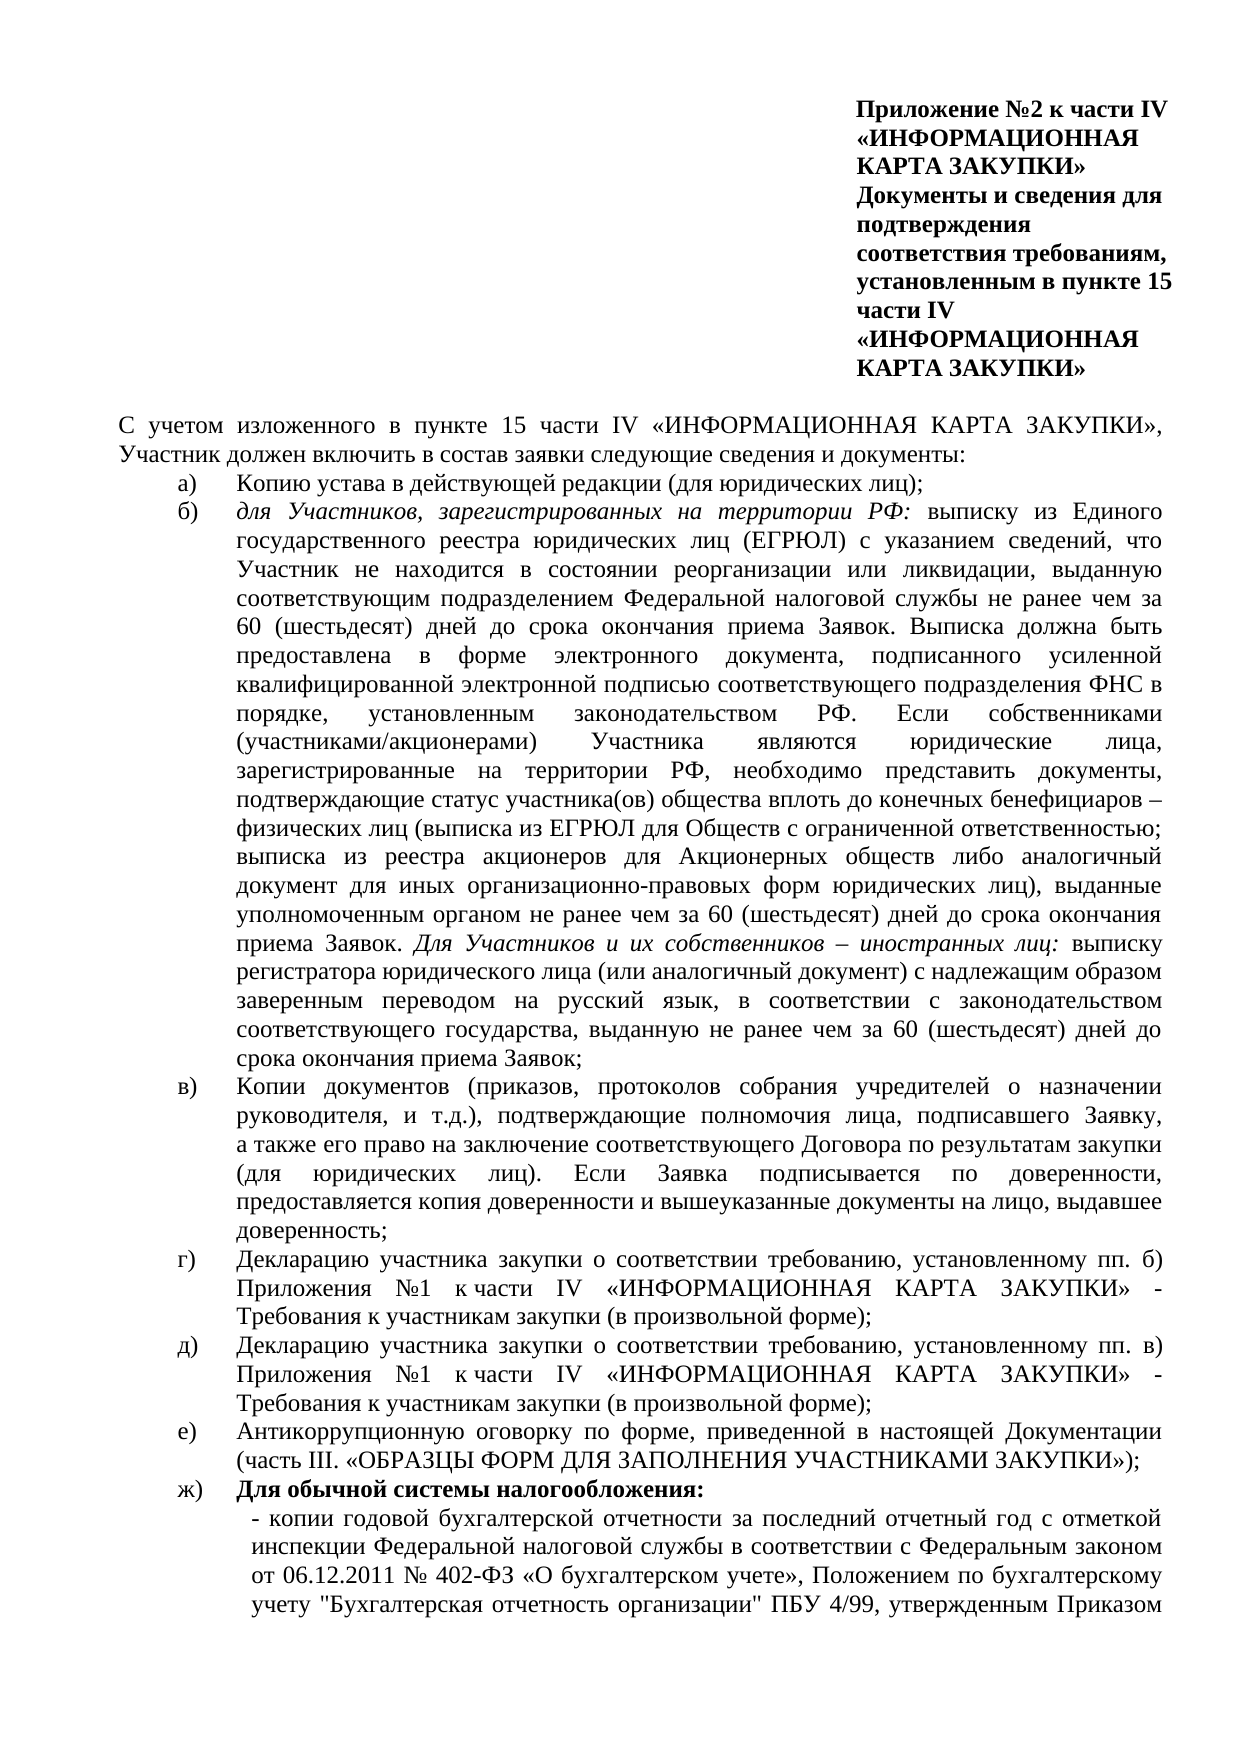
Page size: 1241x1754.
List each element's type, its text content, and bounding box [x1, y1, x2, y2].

list Копии документов (приказов, протоколов собрания учредителей о назначении руководителя, и т.д.), подтверждающие полномочия лица, подписавшего Заявку, а также его право на заключение соответствующего Договора по результатам закупки (для юридических лиц). Если Заявка подписывается по доверенности, предоставляется копия доверенности и вышеуказанные документы на лицо, выдавшее доверенность; [177, 1071, 1163, 1244]
text С учетом изложенного в пункте 15 части IV «ИНФОРМАЦИОННАЯ КАРТА ЗАКУПКИ», Участник должен включить в состав заявки следующие сведения и документы: [118, 410, 1163, 468]
subtitle Приложение №2 к части IV «ИНФОРМАЦИОННАЯ КАРТА ЗАКУПКИ» Документы и сведения для подтверждения соответствия требованиям, установленным в пункте 15 части IV «ИНФОРМАЦИОННАЯ КАРТА ЗАКУПКИ» [856, 94, 1181, 381]
list Декларацию участника закупки о соответствии требованию, установленному пп. б) Приложения №1 к части IV «ИНФОРМАЦИОННАЯ КАРТА ЗАКУПКИ» - Требования к участникам закупки (в произвольной форме); [177, 1244, 1163, 1330]
list Декларацию участника закупки о соответствии требованию, установленному пп. в) Приложения №1 к части IV «ИНФОРМАЦИОННАЯ КАРТА ЗАКУПКИ» - Требования к участникам закупки (в произвольной форме); [177, 1330, 1163, 1416]
list Для обычной системы налогообложения: [177, 1474, 1163, 1503]
list Антикоррупционную оговорку по форме, приведенной в настоящей Документации (часть III. «ОБРАЗЦЫ ФОРМ ДЛЯ ЗАПОЛНЕНИЯ УЧАСТНИКАМИ ЗАКУПКИ»); [177, 1416, 1163, 1474]
list для Участников, зарегистрированных на территории РФ: выписку из Единого государственного реестра юридических лиц (ЕГРЮЛ) с указанием сведений, что Участник не находится в состоянии реорганизации или ликвидации, выданную соответствующим подразделением Федеральной налоговой службы не ранее чем за 60 (шестьдесят) дней до срока окончания приема Заявок. Выписка должна быть предоставлена в форме электронного документа, подписанного усиленной квалифицированной электронной подписью соответствующего подразделения ФНС в порядке, установленным законодательством РФ. Если собственниками (участниками/акционерами) Участника являются юридические лица, зарегистрированные на территории РФ, необходимо представить документы, подтверждающие статус участника(ов) общества вплоть до конечных бенефициаров – физических лиц (выписка из ЕГРЮЛ для Обществ с ограниченной ответственностью; выписка из реестра акционеров для Акционерных обществ либо аналогичный документ для иных организационно-правовых форм юридических лиц), выданные уполномоченным органом не ранее чем за 60 (шестьдесят) дней до срока окончания приема Заявок. Для Участников и их собственников – иностранных лиц: выписку регистратора юридического лица (или аналогичный документ) с надлежащим образом заверенным переводом на русский язык, в соответствии с законодательством соответствующего государства, выданную не ранее чем за 60 (шестьдесят) дней до срока окончания приема Заявок; [177, 496, 1163, 1071]
list Копию устава в действующей редакции (для юридических лиц); [177, 468, 1163, 496]
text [251, 1503, 1163, 1618]
